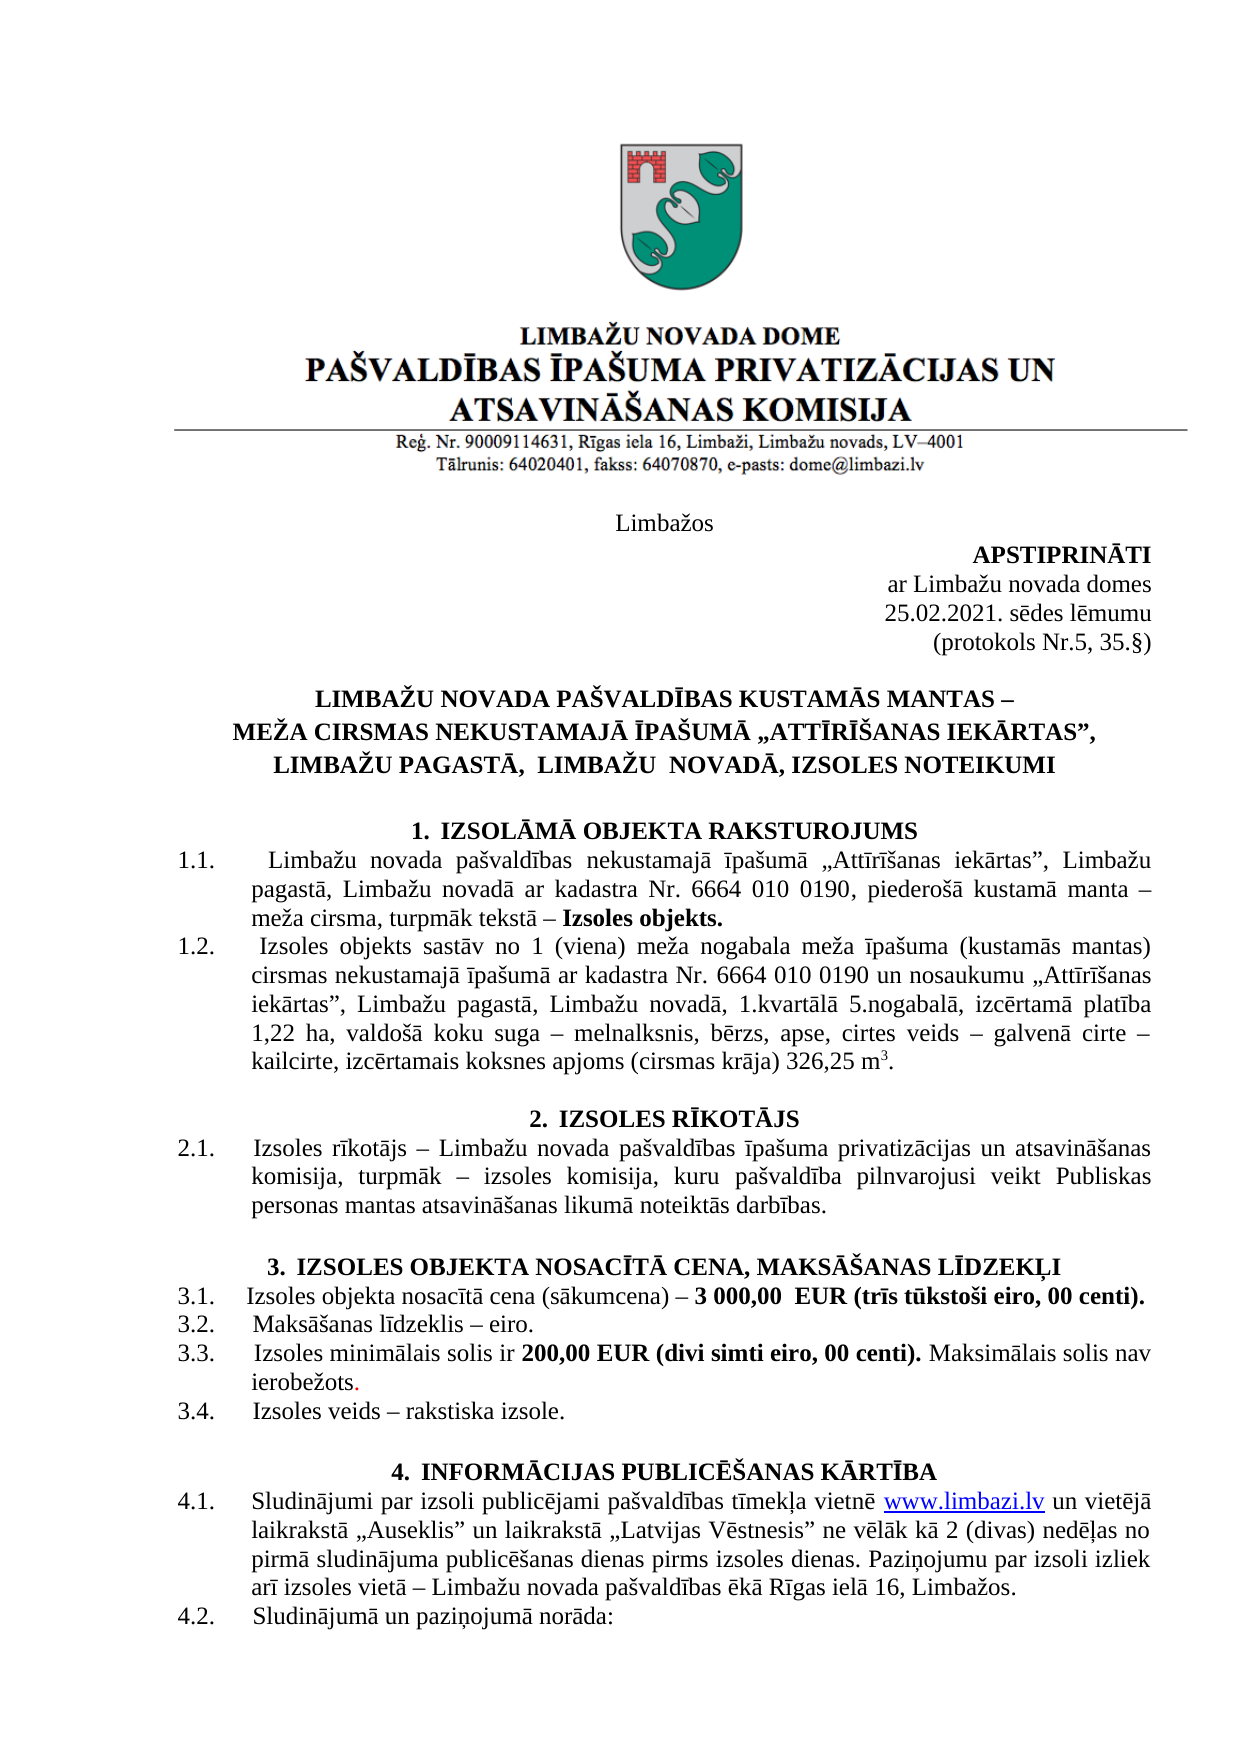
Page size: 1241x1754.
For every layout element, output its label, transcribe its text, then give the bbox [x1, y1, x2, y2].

text Limbažos [177, 508, 1152, 536]
list Sludinājumi par izsoli publicējami pašvaldības tīmekļa vietnē www.limbazi.lv un vietējā laikrakstā „Auseklis” un laikrakstā „Latvijas Vēstnesis” ne vēlāk kā 2 (divas) nedēļas no pirmā sludinājuma publicēšanas dienas pirms izsoles dienas. Paziņojumu par izsoli izliek arī izsoles vietā – Limbažu novada pašvaldības ēkā Rīgas ielā 16, Limbažos. [177, 1486, 1152, 1601]
list IZSOLĀMĀ OBJEKTA RAKSTUROJUMS [177, 816, 1152, 845]
text ar Limbažu novada domes [477, 569, 1152, 598]
text 1.2. Izsoles objekts sastāv no 1 (viena) meža nogabala meža īpašuma (kustamās mantas) cirsmas nekustamajā īpašumā ar kadastra Nr. 6664 010 0190 un nosaukumu „Attīrīšanas iekārtas”, Limbažu pagastā, Limbažu novadā, 1.kvartālā 5.nogabalā, izcērtamā platība 1,22 ha, valdošā koku suga – melnalksnis, bērzs, apse, cirtes veids – galvenā cirte – kailcirte, izcērtamais koksnes apjoms (cirsmas krāja) 326,25 m3. [177, 931, 1152, 1075]
text MEŽA CIRSMas NEKUSTAMAJĀ ĪPAŠUMĀ „Attīrīšanas iekārtas”, Limbažu pagastā, Limbažu novadā, IZSOLES NOTEIKUMI [177, 717, 1152, 779]
picture [0, 25, 1241, 479]
list Sludinājumā un paziņojumā norāda: [177, 1601, 1152, 1630]
text (protokols Nr.5, 35.§) [177, 627, 1152, 656]
list INFORMĀCIJAS PUBLICĒŠANAS KĀRTĪBA [177, 1457, 1152, 1486]
text 3.3. Izsoles minimālais solis ir 200,00 EUR (divi simti eiro, 00 centi). Maksimālais solis nav ierobežots. [177, 1338, 1152, 1396]
text LIMBAŽU NOVADA pašvaldības KUSTAMĀS MANTAS – [177, 684, 1152, 713]
text 25.02.2021. sēdes lēmumu [177, 598, 1152, 627]
text 3.1. Izsoles objekta nosacītā cena (sākumcena) – 3 000,00 EUR (trīs tūkstoši eiro, 00 centi). [177, 1281, 1152, 1309]
list IZSOLES RĪKOTĀJS [177, 1104, 1152, 1133]
text 3.2. Maksāšanas līdzeklis – eiro. [177, 1309, 1152, 1338]
text 3.4. Izsoles veids – rakstiska izsole. [177, 1396, 1152, 1424]
text 2.1. Izsoles rīkotājs – Limbažu novada pašvaldības īpašuma privatizācijas un atsavināšanas komisija, turpmāk – izsoles komisija, kuru pašvaldība pilnvarojusi veikt Publiskas personas mantas atsavināšanas likumā noteiktās darbības. [177, 1133, 1152, 1219]
list IZSOLES OBJEKTA NOSACĪTĀ CENA, MAKSĀŠANAS LĪDZEKĻI [177, 1252, 1152, 1281]
text 1.1. Limbažu novada pašvaldības nekustamajā īpašumā „Attīrīšanas iekārtas”, Limbažu pagastā, Limbažu novadā ar kadastra Nr. 6664 010 0190, piederošā kustamā manta – meža cirsma, turpmāk tekstā – Izsoles objekts. [177, 845, 1152, 931]
text APSTIPRINĀTI [852, 541, 1152, 569]
